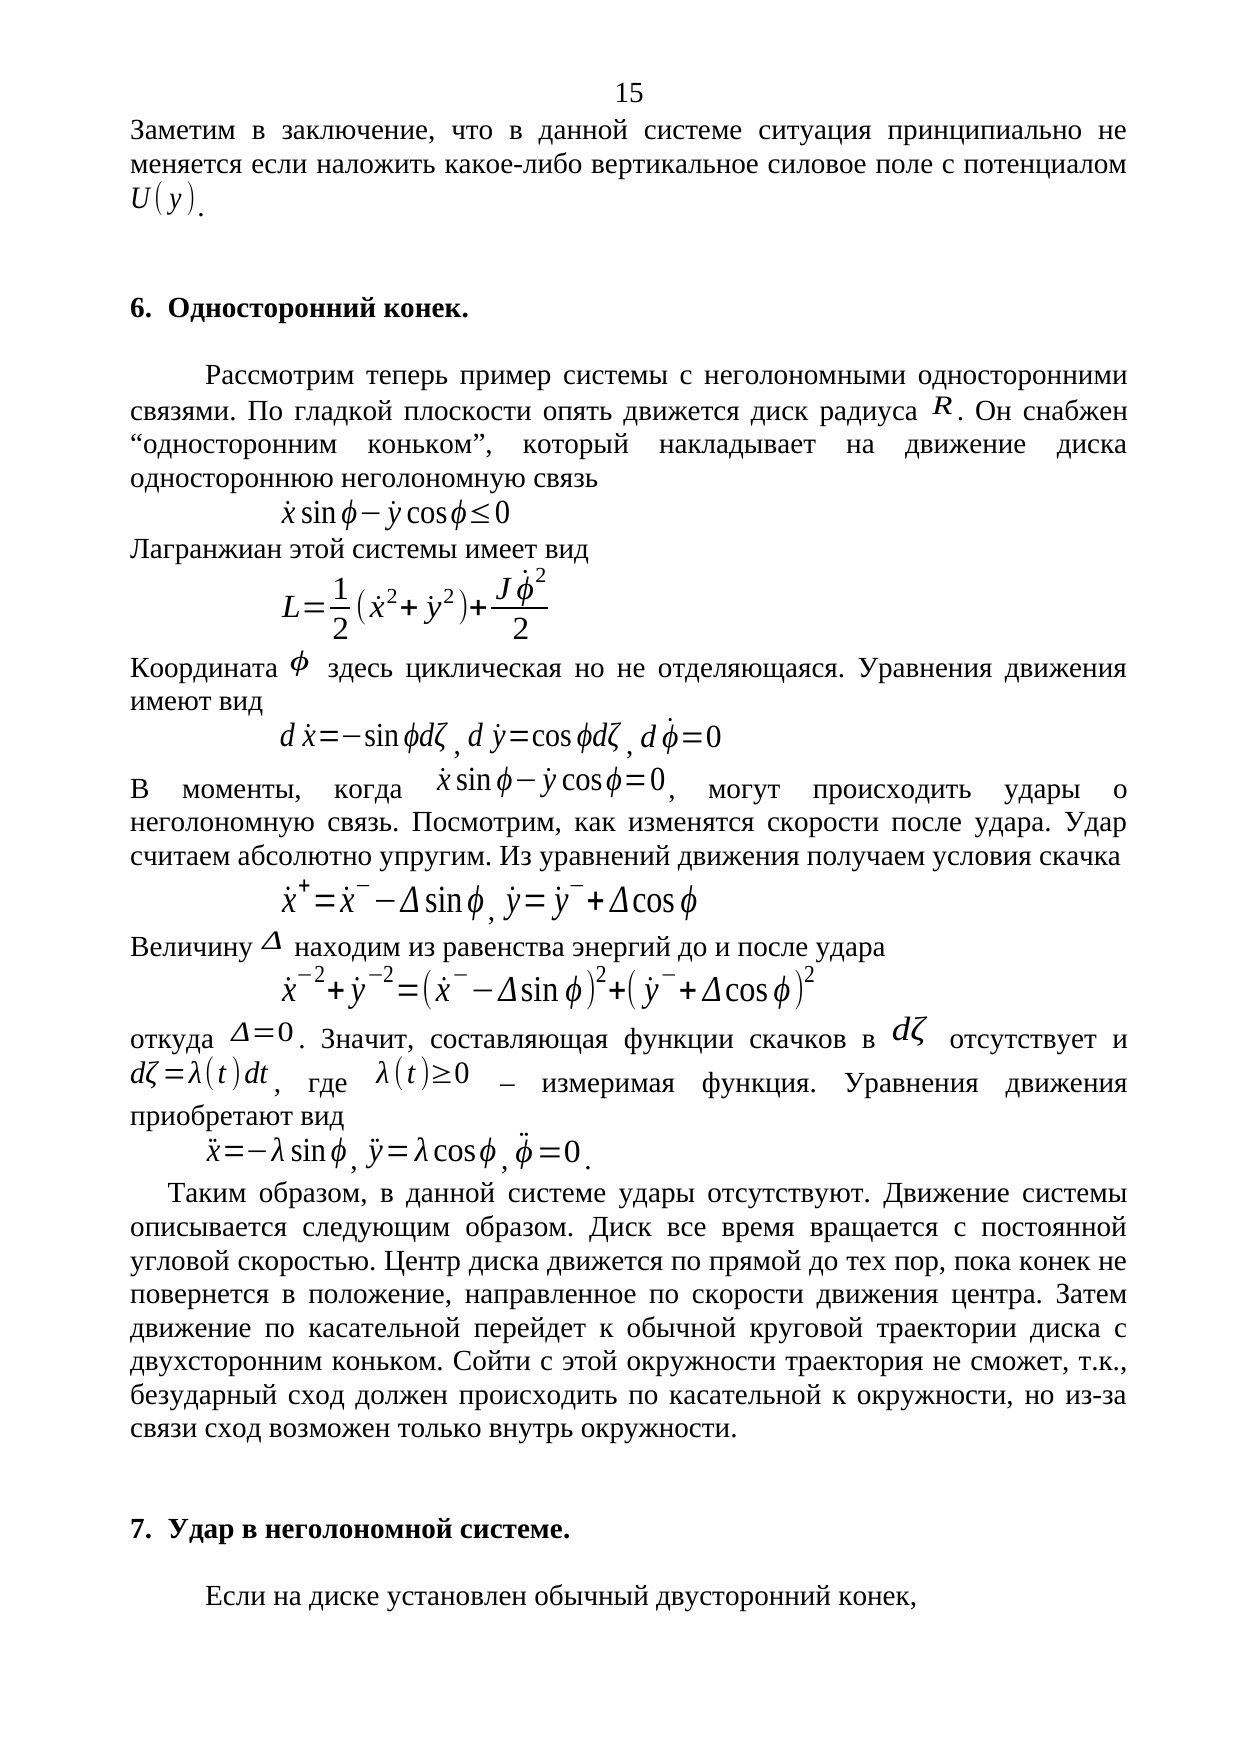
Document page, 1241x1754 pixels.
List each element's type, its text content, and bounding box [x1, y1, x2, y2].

text , [205, 872, 1128, 926]
text Таким образом, в данной системе удары отсутствуют. Движение системы описывается следующим образом. Диск все время вращается с постоянной угловой скоростью. Центр диска движется по прямой до тех пор, пока конек не повернется в положение, направленное по скорости движения центра. Затем движение по касательной перейдет к обычной круговой траектории диска с двухсторонним коньком. Сойти с этой окружности траектория не сможет, т.к., безударный сход должен происходить по касательной к окружности, но из-за связи сход возможен только внутрь окружности. [130, 1176, 1128, 1444]
text откуда . Значит, составляющая функции скачков в отсутствует и , где – измеримая функция. Уравнения движения приобретают вид [130, 1011, 1128, 1132]
subtitle Односторонний конек. [130, 290, 1128, 324]
text Координата здесь циклическая но не отделяющаяся. Уравнения движения имеют вид [130, 646, 1128, 717]
text Рассмотрим теперь пример системы с неголономными односторонними связями. По гладкой плоскости опять движется диск радиуса . Он снабжен “односторонним коньком”, который накладывает на движение диска одностороннюю неголономную связь [130, 357, 1128, 494]
text Величину находим из равенства энергий до и после удара [130, 926, 1128, 962]
text Если на диске установлен обычный двусторонний конек, [130, 1578, 1128, 1612]
text Лагранжиан этой системы имеет вид [130, 531, 1128, 565]
text Заметим в заключение, что в данной системе ситуация принципиально не меняется если наложить какое-либо вертикальное силовое поле с потенциалом . [130, 112, 1128, 223]
text В моменты, когда , могут происходить удары о неголономную связь. Посмотрим, как изменятся скорости после удара. Удар считаем абсолютно упругим. Из уравнений движения получаем условия скачка [130, 761, 1128, 872]
text , , [205, 717, 1128, 761]
subtitle Удар в неголономной системе. [130, 1511, 1128, 1544]
text , , . [130, 1132, 1128, 1176]
